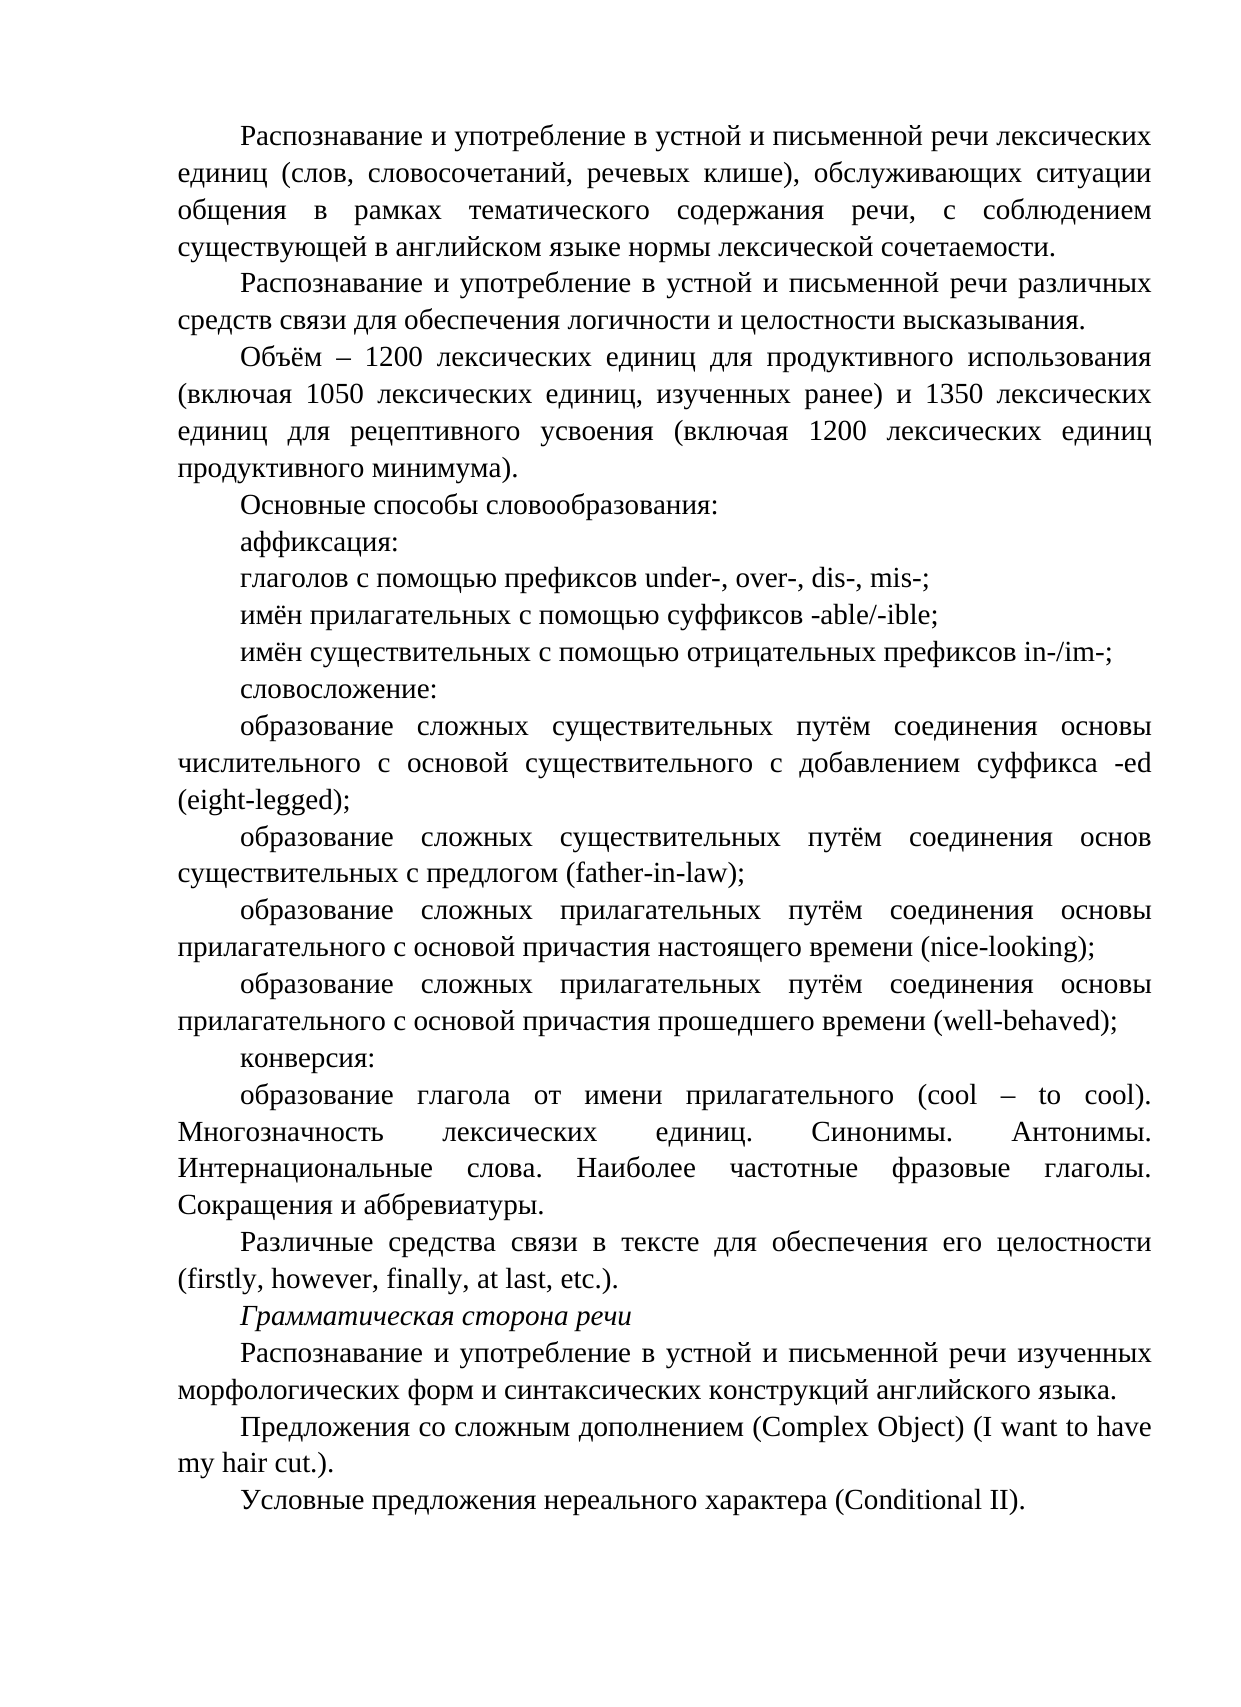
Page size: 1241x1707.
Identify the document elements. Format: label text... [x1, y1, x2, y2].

text словосложение: [177, 671, 1152, 705]
text Основные способы словообразования: [177, 487, 1152, 520]
text Распознавание и употребление в устной и письменной речи изученных морфологических форм и синтаксических конструкций английского языка. [177, 1335, 1152, 1405]
text Предложения со сложным дополнением (Complex Object) (I want to have my hair cut.). [177, 1409, 1152, 1479]
text Условные предложения нереального характера (Conditional II). [177, 1482, 1152, 1516]
text Грамматическая сторона речи [177, 1298, 1152, 1332]
text образование сложных прилагательных путём соединения основы прилагательного с основой причастия настоящего времени (nice-looking); [177, 892, 1152, 963]
text образование глагола от имени прилагательного (cool – to cool). Многозначность лексических единиц. Синонимы. Антонимы. Интернациональные слова. Наиболее частотные фразовые глаголы. Сокращения и аббревиатуры. [177, 1077, 1152, 1221]
text образование сложных существительных путём соединения основ существительных с предлогом (father-in-law); [177, 819, 1152, 889]
text Распознавание и употребление в устной и письменной речи лексических единиц (слов, словосочетаний, речевых клише), обслуживающих ситуации общения в рамках тематического содержания речи, с соблюдением существующей в английском языке нормы лексической сочетаемости. [177, 118, 1152, 262]
text Распознавание и употребление в устной и письменной речи различных средств связи для обеспечения логичности и целостности высказывания. [177, 266, 1152, 336]
text образование сложных прилагательных путём соединения основы прилагательного с основой причастия прошедшего времени (well-behaved); [177, 966, 1152, 1037]
text имён существительных с помощью отрицательных префиксов in-/im-; [177, 634, 1152, 668]
text аффиксация: [177, 524, 1152, 557]
text глаголов с помощью префиксов under-, over-, dis-, mis-; [177, 561, 1152, 594]
text образование сложных существительных путём соединения основы числительного с основой существительного с добавлением суффикса -ed (eight-legged); [177, 708, 1152, 815]
text Объём – 1200 лексических единиц для продуктивного использования (включая 1050 лексических единиц, изученных ранее) и 1350 лексических единиц для рецептивного усвоения (включая 1200 лексических единиц продуктивного минимума). [177, 339, 1152, 483]
text имён прилагательных с помощью суффиксов -able/-ible; [177, 597, 1152, 631]
text Различные средства связи в тексте для обеспечения его целостности (firstly, however, finally, at last, etc.). [177, 1224, 1152, 1295]
text конверсия: [177, 1040, 1152, 1073]
